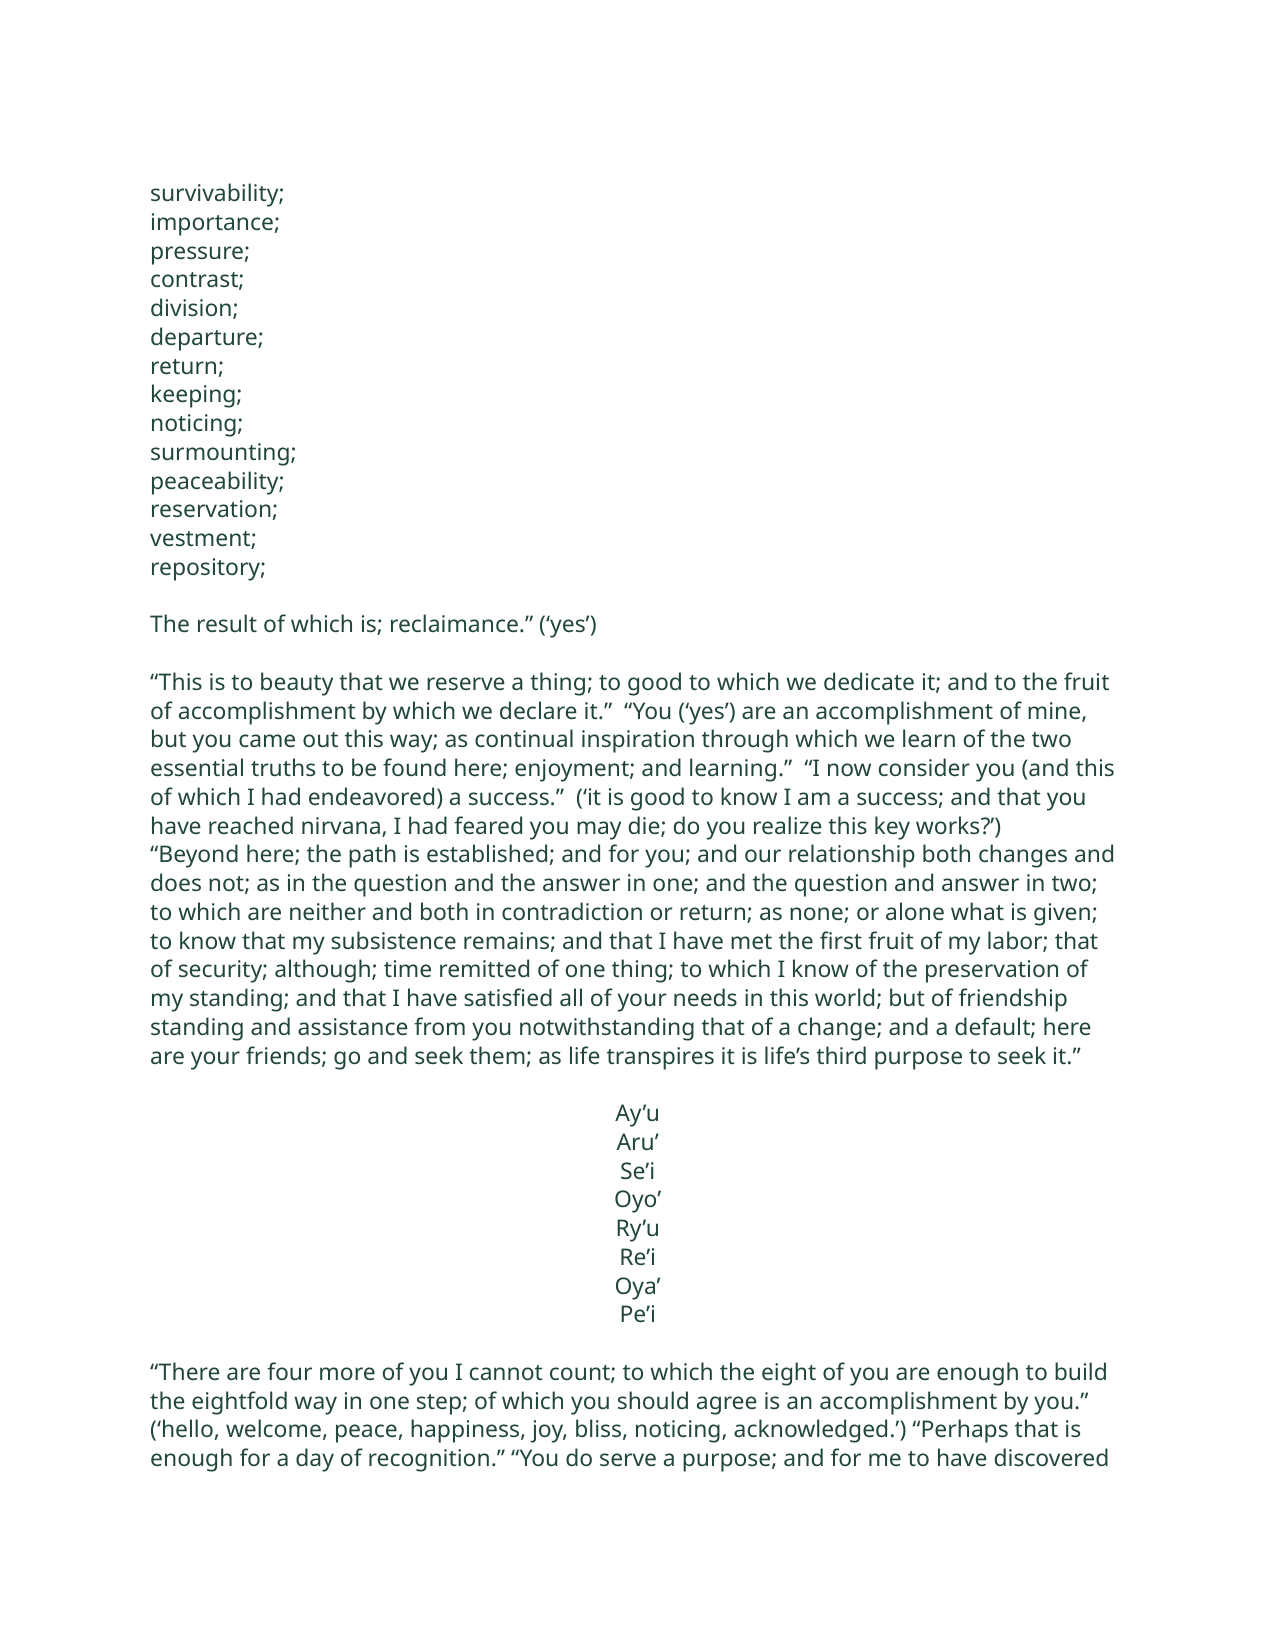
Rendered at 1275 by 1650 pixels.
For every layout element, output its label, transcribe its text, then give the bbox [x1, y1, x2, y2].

text pressure; [150, 236, 1125, 265]
text reservation; [150, 495, 1125, 524]
text “Beyond here; the path is established; and for you; and our relationship both changes and does not; as in the question and the answer in one; and the question and answer in two; to which are neither and both in contradiction or return; as none; or alone what is given; to know that my subsistence remains; and that I have met the first fruit of my labor; that of security; although; time remitted of one thing; to which I know of the preservation of my standing; and that I have satisfied all of your needs in this world; but of friendship standing and assistance from you notwithstanding that of a change; and a default; here are your friends; go and seek them; as life transpires it is life’s third purpose to seek it.” [150, 840, 1125, 1070]
text Oyo’ [150, 1185, 1125, 1214]
text Aru’ [150, 1127, 1125, 1156]
text surmounting; [150, 437, 1125, 466]
text Pe’i [150, 1300, 1125, 1329]
text departure; [150, 322, 1125, 351]
text contrast; [150, 265, 1125, 294]
text vestment; [150, 524, 1125, 552]
text return; [150, 351, 1125, 380]
text importance; [150, 207, 1125, 236]
text Re’i [150, 1242, 1125, 1271]
text repository; [150, 552, 1125, 581]
text “This is to beauty that we reserve a thing; to good to which we dedicate it; and to the fruit of accomplishment by which we declare it.” “You (‘yes’) are an accomplishment of mine, but you came out this way; as continual inspiration through which we learn of the two essential truths to be found here; enjoyment; and learning.” “I now consider you (and this of which I had endeavored) a success.” (‘it is good to know I am a success; and that you have reached nirvana, I had feared you may die; do you realize this key works?’) [150, 667, 1125, 840]
text Oya’ [150, 1271, 1125, 1300]
text noticing; [150, 409, 1125, 437]
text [150, 1357, 1125, 1472]
text The result of which is; reclaimance.” (‘yes’) [150, 610, 1125, 639]
text survivability; [150, 179, 1125, 207]
text Se’i [150, 1156, 1125, 1185]
text division; [150, 294, 1125, 322]
text peaceability; [150, 466, 1125, 495]
text Ry’u [150, 1214, 1125, 1242]
text Ay’u [150, 1099, 1125, 1127]
text keeping; [150, 380, 1125, 409]
